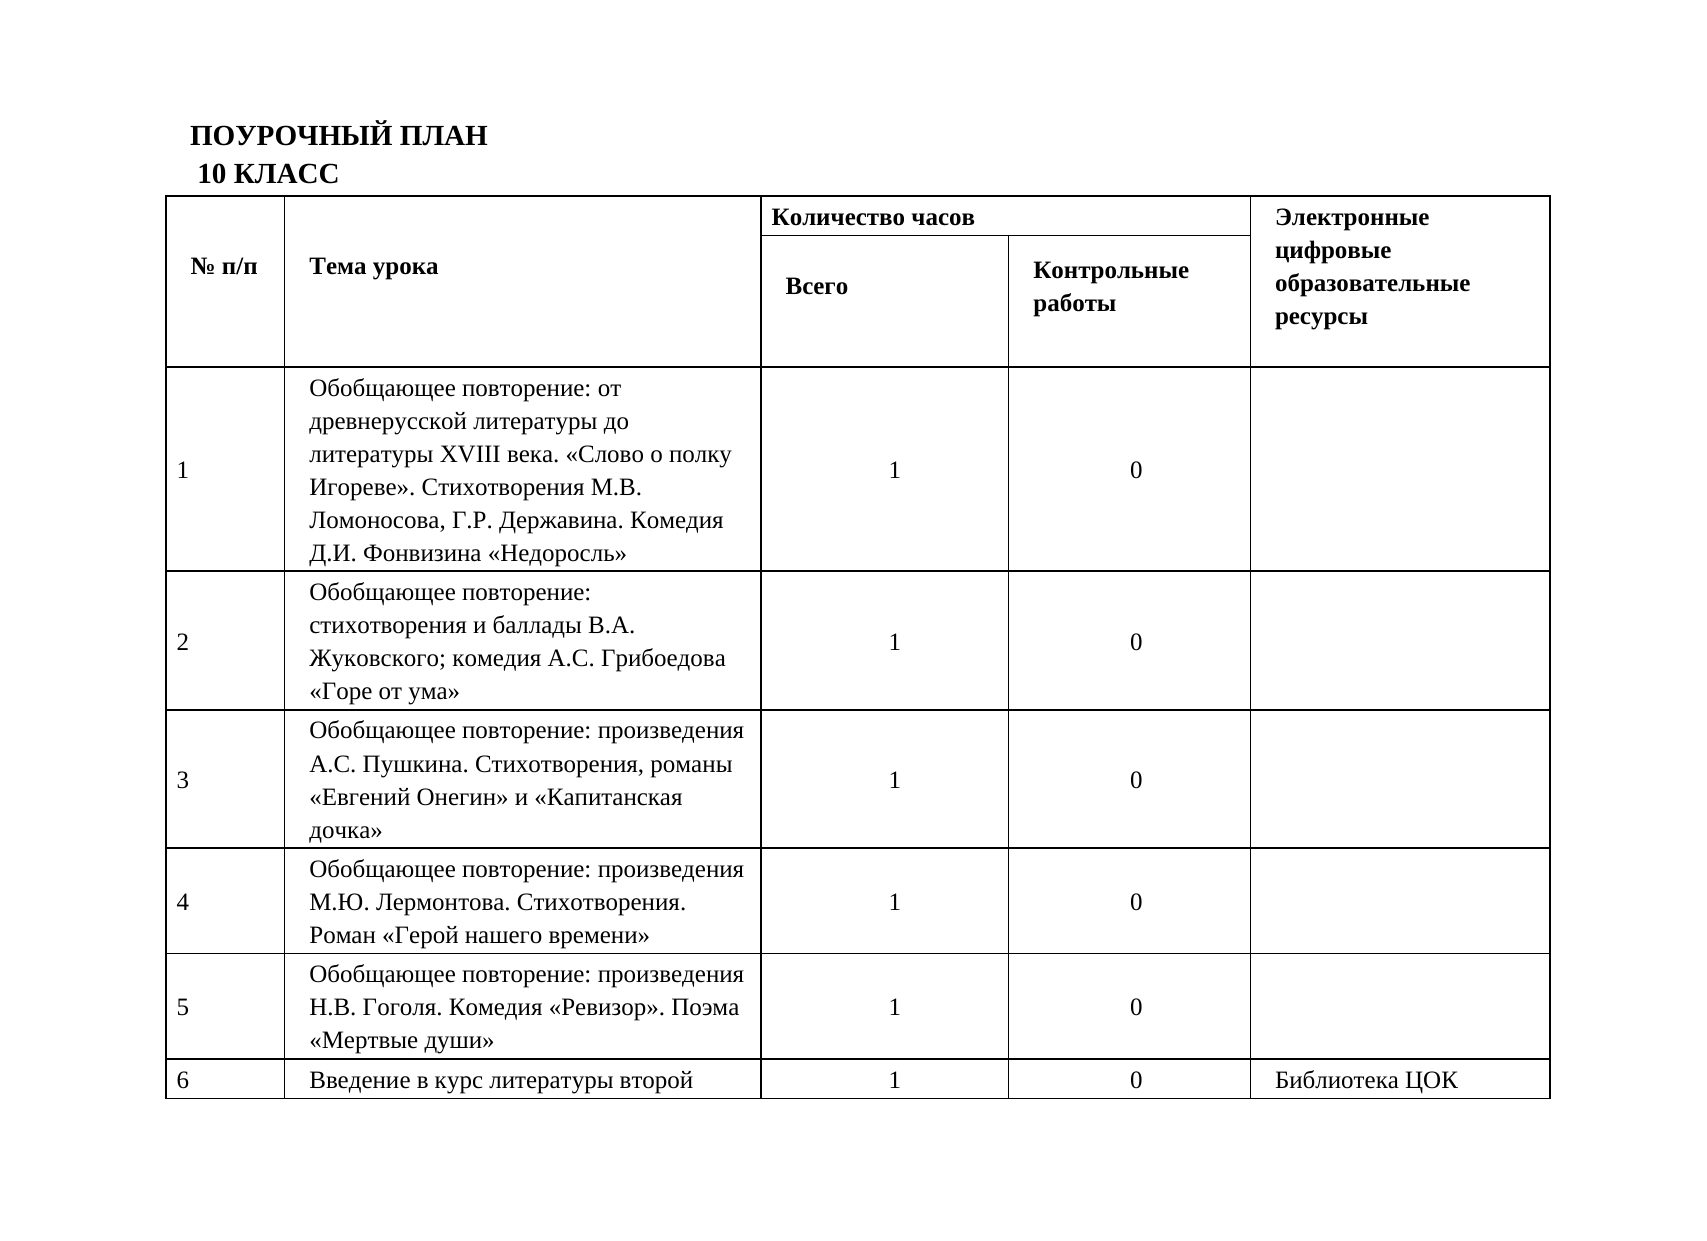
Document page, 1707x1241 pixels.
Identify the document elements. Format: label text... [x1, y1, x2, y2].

table_cell 0 [1009, 368, 1250, 570]
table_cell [285, 1060, 760, 1097]
table_cell 0 [1009, 1060, 1250, 1097]
table_cell 0 [1009, 954, 1250, 1058]
table_cell 0 [1009, 572, 1250, 709]
table_cell 1 [762, 368, 1008, 570]
table_cell 1 [762, 1060, 1008, 1097]
table_cell 5 [167, 954, 284, 1058]
table_header Электронные цифровые образовательные ресурсы [1251, 197, 1549, 366]
table_cell 1 [762, 711, 1008, 847]
table_header Количество часов [762, 197, 1250, 234]
table_cell 3 [167, 711, 284, 847]
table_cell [1251, 1060, 1549, 1097]
table_cell 1 [762, 572, 1008, 709]
table_cell Обобщающее повторение: стихотворения и баллады В.А. Жуковского; комедия А.С. Грибоедова «Горе от ума» [285, 572, 760, 709]
table_cell 1 [167, 368, 284, 570]
table_header Тема урока [285, 197, 760, 366]
table_cell 1 [762, 849, 1008, 953]
table_cell [1251, 572, 1549, 709]
table_cell 1 [762, 954, 1008, 1058]
table_cell 0 [1009, 849, 1250, 953]
table_cell Всего [762, 236, 1008, 366]
table_cell Обобщающее повторение: от древнерусской литературы до литературы XVIII века. «Слово о полку Игореве». Стихотворения М.В. Ломоносова, Г.Р. Державина. Комедия Д.И. Фонвизина «Недоросль» [285, 368, 760, 570]
table_cell [1251, 849, 1549, 953]
text 10 КЛАСС [190, 157, 1618, 190]
table_cell Обобщающее повторение: произведения Н.В. Гоголя. Комедия «Ревизор». Поэма «Мертвые души» [285, 954, 760, 1058]
text ПОУРОЧНЫЙ ПЛАН [190, 118, 1618, 152]
table_cell [1251, 954, 1549, 1058]
table_cell 4 [167, 849, 284, 953]
table_cell Контрольные работы [1009, 236, 1250, 366]
table_cell 6 [167, 1060, 284, 1097]
table_cell Обобщающее повторение: произведения А.С. Пушкина. Стихотворения, романы «Евгений Онегин» и «Капитанская дочка» [285, 711, 760, 847]
table_cell 0 [1009, 711, 1250, 847]
table_cell 2 [167, 572, 284, 709]
table_cell [1251, 711, 1549, 847]
table_cell [1251, 368, 1549, 570]
table_header № п/п [167, 197, 284, 366]
table_cell Обобщающее повторение: произведения М.Ю. Лермонтова. Стихотворения. Роман «Герой нашего времени» [285, 849, 760, 953]
